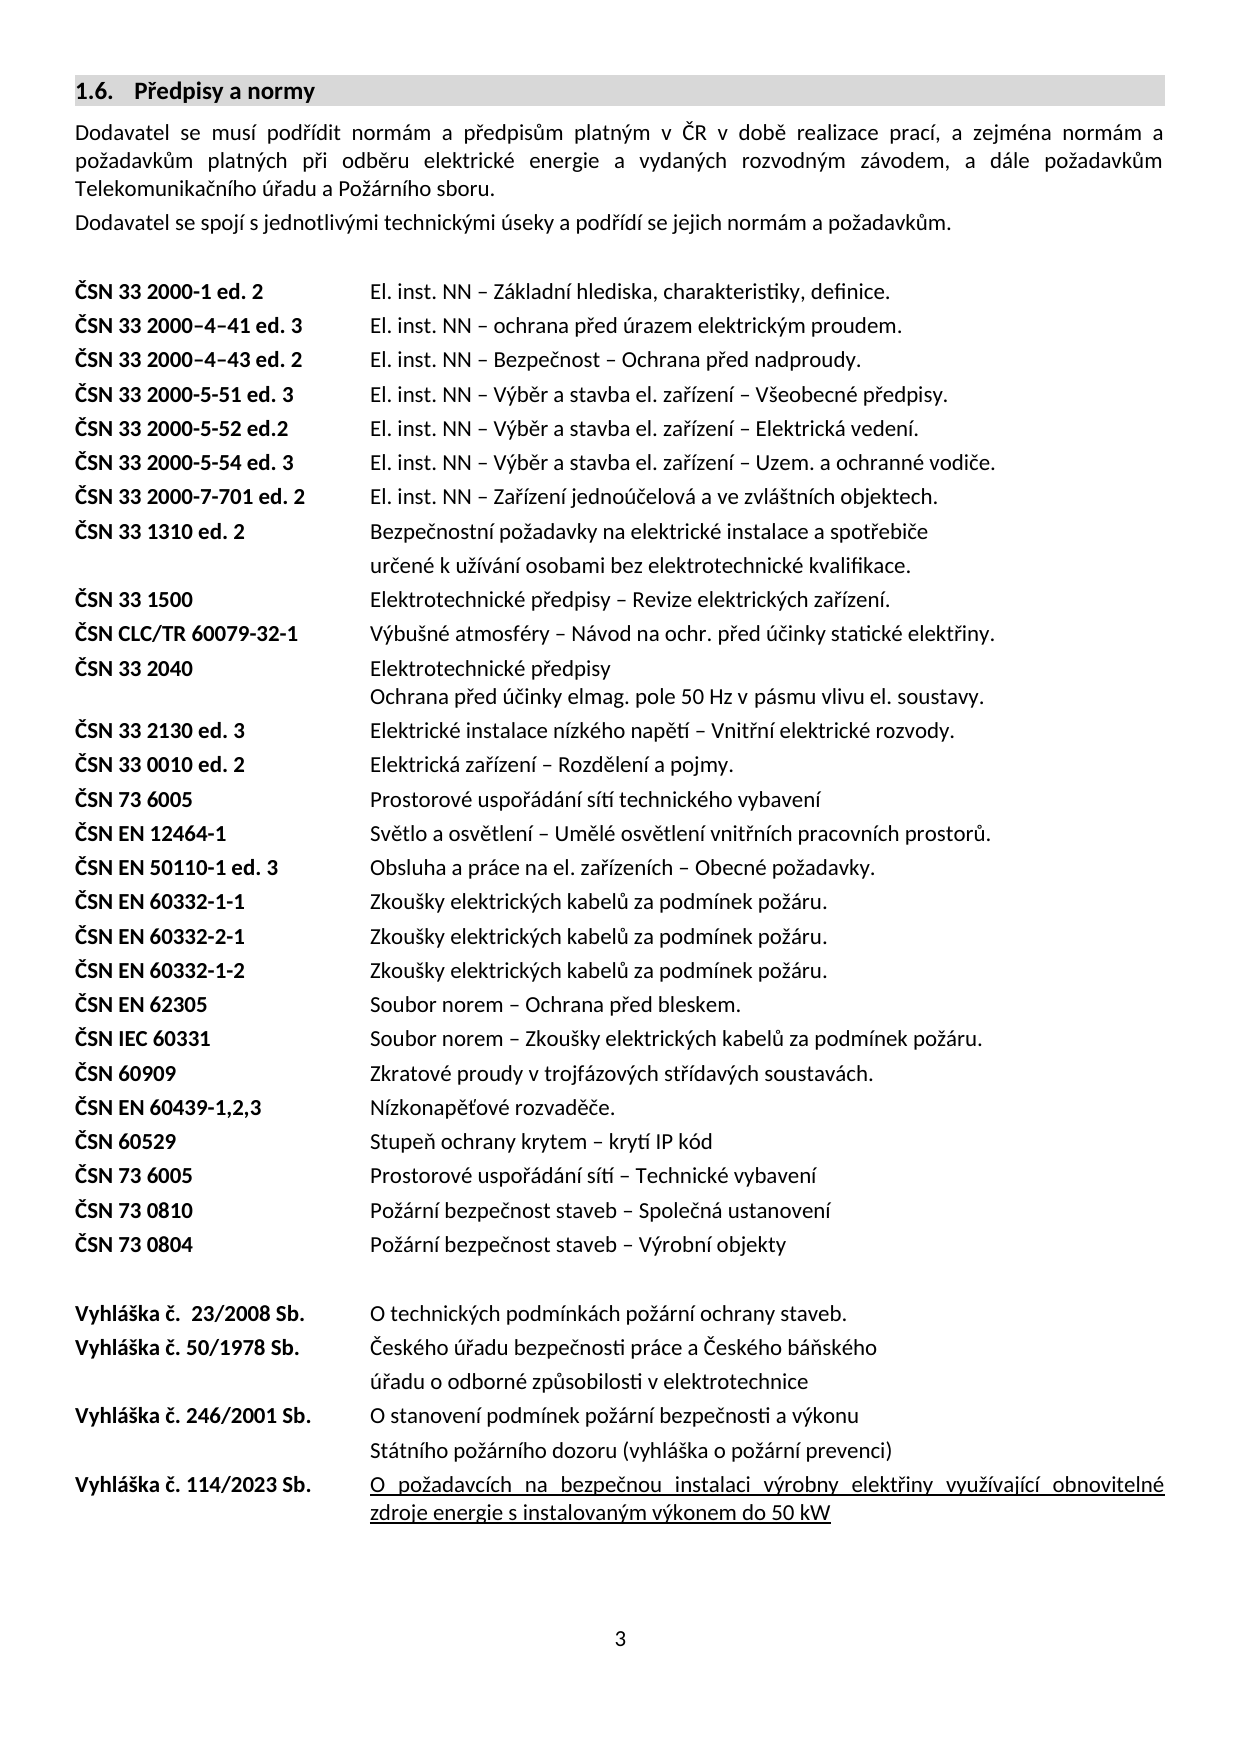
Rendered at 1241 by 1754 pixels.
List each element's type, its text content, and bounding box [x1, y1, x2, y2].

text ČSN 33 2000-5-51 ed. 3 El. inst. NN – Výběr a stavba el. zařízení – Všeobecné předpisy. [75, 380, 1165, 408]
text Vyhláška č. 23/2008 Sb. O technických podmínkách požární ochrany staveb. [75, 1299, 1165, 1327]
text ČSN EN 60439-1,2,3 Nízkonapěťové rozvaděče. [75, 1093, 1165, 1121]
text ČSN IEC 60331 Soubor norem – Zkoušky elektrických kabelů za podmínek požáru. [75, 1024, 1165, 1053]
text ČSN 73 6005 Prostorové uspořádání sítí technického vybavení [75, 785, 1165, 813]
text ČSN 33 1310 ed. 2 Bezpečnostní požadavky na elektrické instalace a spotřebiče [75, 517, 1165, 545]
text ČSN 60529 Stupeň ochrany krytem – krytí IP kód [75, 1127, 1165, 1155]
text ČSN 60909 Zkratové proudy v trojfázových střídavých soustavách. [75, 1059, 1165, 1087]
text Státního požárního dozoru (vyhláška o požární prevenci) [326, 1436, 1165, 1464]
text ČSN 73 6005 Prostorové uspořádání sítí – Technické vybavení [75, 1162, 1165, 1190]
text ČSN EN 60332-1-1 Zkoušky elektrických kabelů za podmínek požáru. [75, 887, 1165, 916]
text Vyhláška č. 114/2023 Sb. O požadavcích na bezpečnou instalaci výrobny elektřiny využívající obnovitelné zdroje energie s instalovaným výkonem do 50 kW [75, 1470, 1165, 1526]
text úřadu o odborné způsobilosti v elektrotechnice [178, 1367, 1165, 1395]
text určené k užívání osobami bez elektrotechnické kvalifikace. [178, 551, 1165, 579]
text Dodavatel se musí podřídit normám a předpisům platným v ČR v době realizace prací, a zejména normám a požadavkům platných při odběru elektrické energie a vydaných rozvodným závodem, a dále požadavkům Telekomunikačního úřadu a Požárního sboru. [75, 118, 1165, 202]
text ČSN 73 0810 Požární bezpečnost staveb – Společná ustanovení [75, 1196, 1165, 1224]
text ČSN EN 62305 Soubor norem – Ochrana před bleskem. [75, 990, 1165, 1018]
text Předpisy a normy [75, 75, 1165, 106]
text ČSN CLC/TR 60079-32-1 Výbušné atmosféry – Návod na ochr. před účinky statické elektřiny. [75, 619, 1165, 648]
text ČSN 33 2000-1 ed. 2 El. inst. NN – Základní hlediska, charakteristiky, definice. [75, 277, 1165, 305]
text ČSN 33 1500 Elektrotechnické předpisy – Revize elektrických zařízení. [75, 585, 1165, 613]
text Vyhláška č. 50/1978 Sb. Českého úřadu bezpečnosti práce a Českého báňského [75, 1333, 1165, 1361]
text ČSN 33 2000-5-54 ed. 3 El. inst. NN – Výběr a stavba el. zařízení – Uzem. a ochranné vodiče. [75, 448, 1165, 476]
text ČSN 33 2040 Elektrotechnické předpisy Ochrana před účinky elmag. pole 50 Hz v pásmu vlivu el. soustavy. [75, 654, 1165, 710]
text ČSN EN 60332-2-1 Zkoušky elektrických kabelů za podmínek požáru. [75, 922, 1165, 950]
text ČSN 33 2000–4–41 ed. 3 El. inst. NN – ochrana před úrazem elektrickým proudem. [75, 311, 1165, 339]
text ČSN EN 12464-1 Světlo a osvětlení – Umělé osvětlení vnitřních pracovních prostorů. [75, 819, 1165, 847]
text Vyhláška č. 246/2001 Sb. O stanovení podmínek požární bezpečnosti a výkonu [75, 1402, 1165, 1429]
text ČSN EN 60332-1-2 Zkoušky elektrických kabelů za podmínek požáru. [75, 956, 1165, 984]
text ČSN EN 50110-1 ed. 3 Obsluha a práce na el. zařízeních – Obecné požadavky. [75, 853, 1165, 881]
text Dodavatel se spojí s jednotlivými technickými úseky a podřídí se jejich normám a požadavkům. [75, 208, 1165, 236]
text ČSN 33 0010 ed. 2 Elektrická zařízení – Rozdělení a pojmy. [75, 750, 1165, 778]
text ČSN 73 0804 Požární bezpečnost staveb – Výrobní objekty [75, 1230, 1165, 1258]
text ČSN 33 2000-7-701 ed. 2 El. inst. NN – Zařízení jednoúčelová a ve zvláštních objektech. [75, 482, 1165, 511]
text ČSN 33 2000-5-52 ed.2 El. inst. NN – Výběr a stavba el. zařízení – Elektrická vedení. [75, 414, 1165, 442]
text ČSN 33 2130 ed. 3 Elektrické instalace nízkého napětí – Vnitřní elektrické rozvody. [75, 716, 1165, 744]
text ČSN 33 2000–4–43 ed. 2 El. inst. NN – Bezpečnost – Ochrana před nadproudy. [75, 345, 1165, 373]
